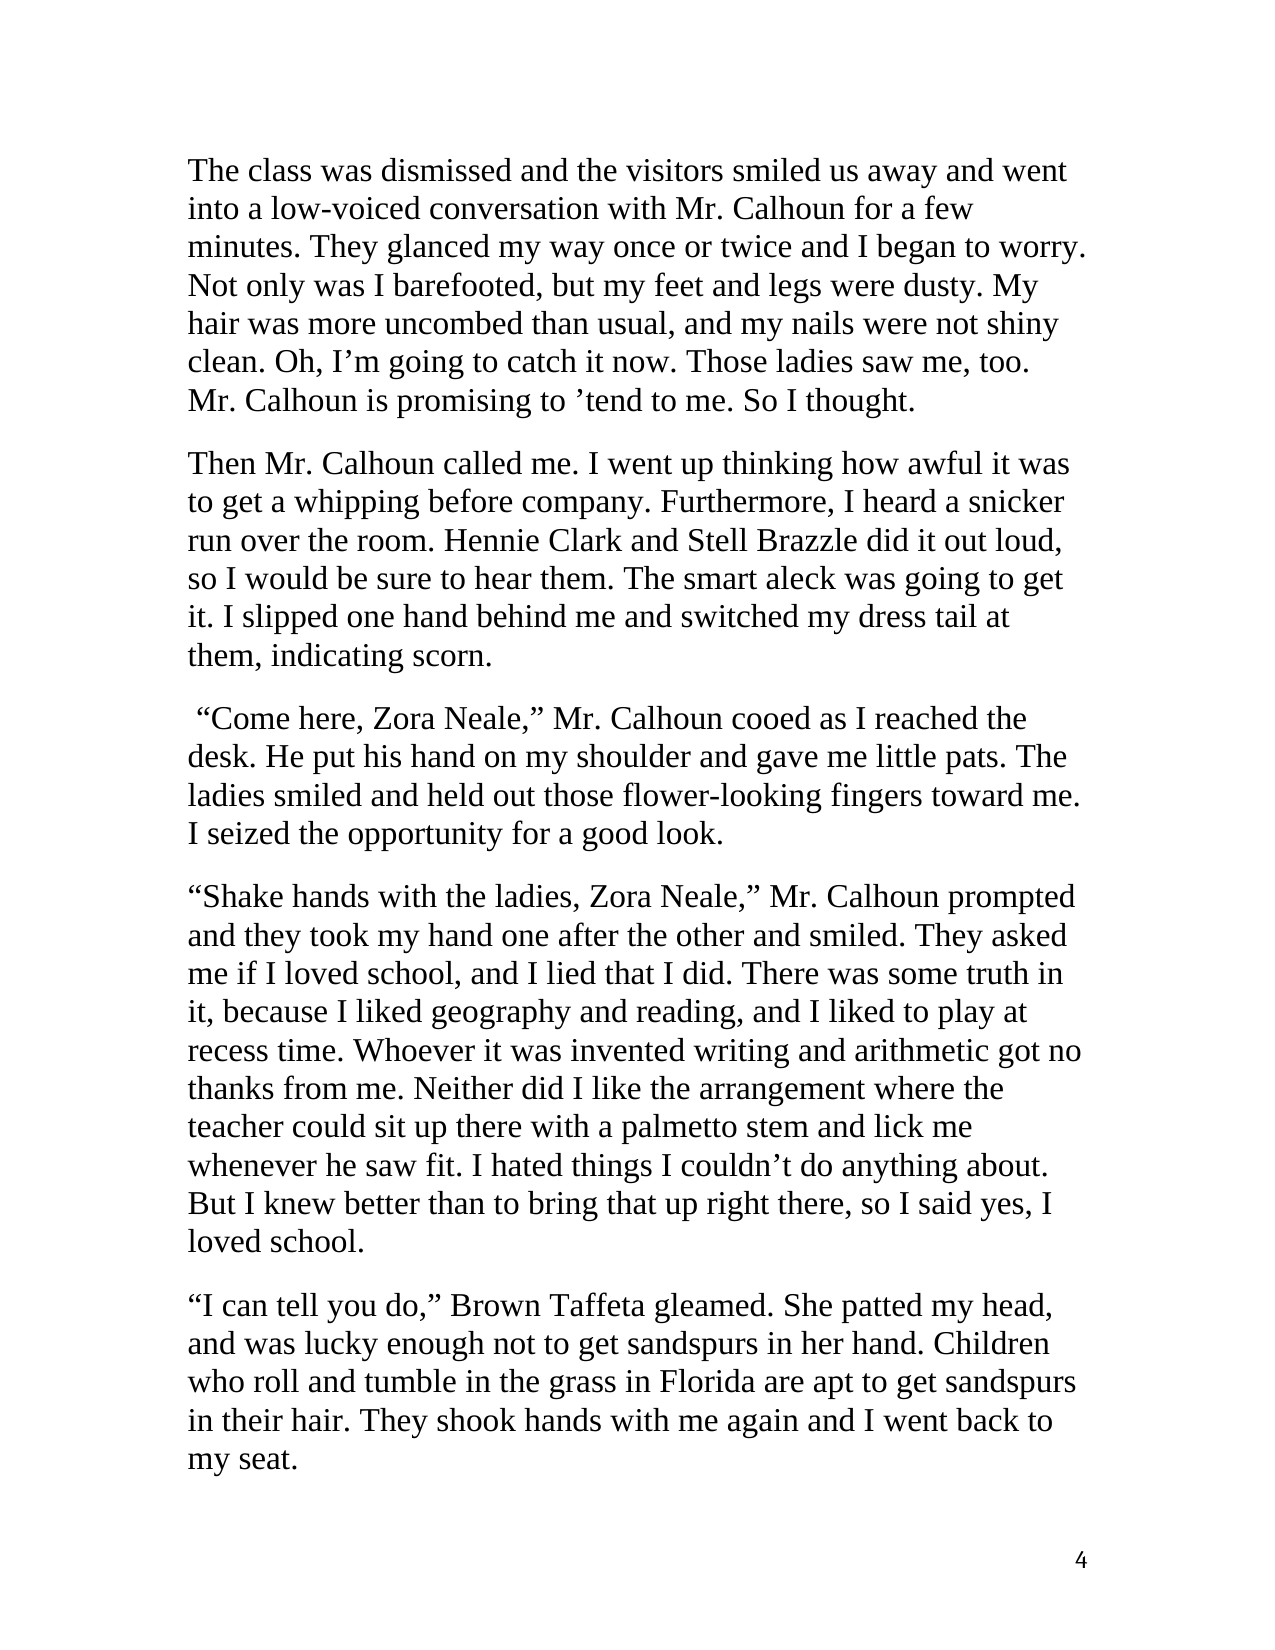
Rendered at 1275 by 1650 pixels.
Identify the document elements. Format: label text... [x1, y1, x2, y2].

text “Shake hands with the ladies, Zora Neale,” Mr. Calhoun prompted and they took my hand one after the other and smiled. They asked me if I loved school, and I lied that I did. There was some truth in it, because I liked geography and reading, and I liked to play at recess time. Whoever it was invented writing and arithmetic got no thanks from me. Neither did I like the arrangement where the teacher could sit up there with a palmetto stem and lick me whenever he saw fit. I hated things I couldn’t do anything about. But I knew better than to bring that up right there, so I said yes, I loved school. [187, 877, 1087, 1260]
text Then Mr. Calhoun called me. I went up thinking how awful it was to get a whipping before company. Furthermore, I heard a snicker run over the room. Hennie Clark and Stell Brazzle did it out loud, so I would be sure to hear them. The smart aleck was going to get it. I slipped one hand behind me and switched my dress tail at them, indicating scorn. [187, 443, 1087, 673]
text “I can tell you do,” Brown Taffeta gleamed. She patted my head, and was lucky enough not to get sandspurs in her hand. Children who roll and tumble in the grass in Florida are apt to get sandspurs in their hair. They shook hands with me again and I went back to my seat. [187, 1285, 1087, 1477]
text The class was dismissed and the visitors smiled us away and went into a low-voiced conversation with Mr. Calhoun for a few minutes. They glanced my way once or twice and I began to worry. Not only was I barefooted, but my feet and legs were dusty. My hair was more uncombed than usual, and my nails were not shiny clean. Oh, I’m going to catch it now. Those ladies saw me, too. Mr. Calhoun is promising to ’tend to me. So I thought. [187, 150, 1087, 418]
text “Come here, Zora Neale,” Mr. Calhoun cooed as I reached the desk. He put his hand on my shoulder and gave me little pats. The ladies smiled and held out those flower-looking fingers toward me. I seized the opportunity for a good look. [187, 698, 1087, 852]
